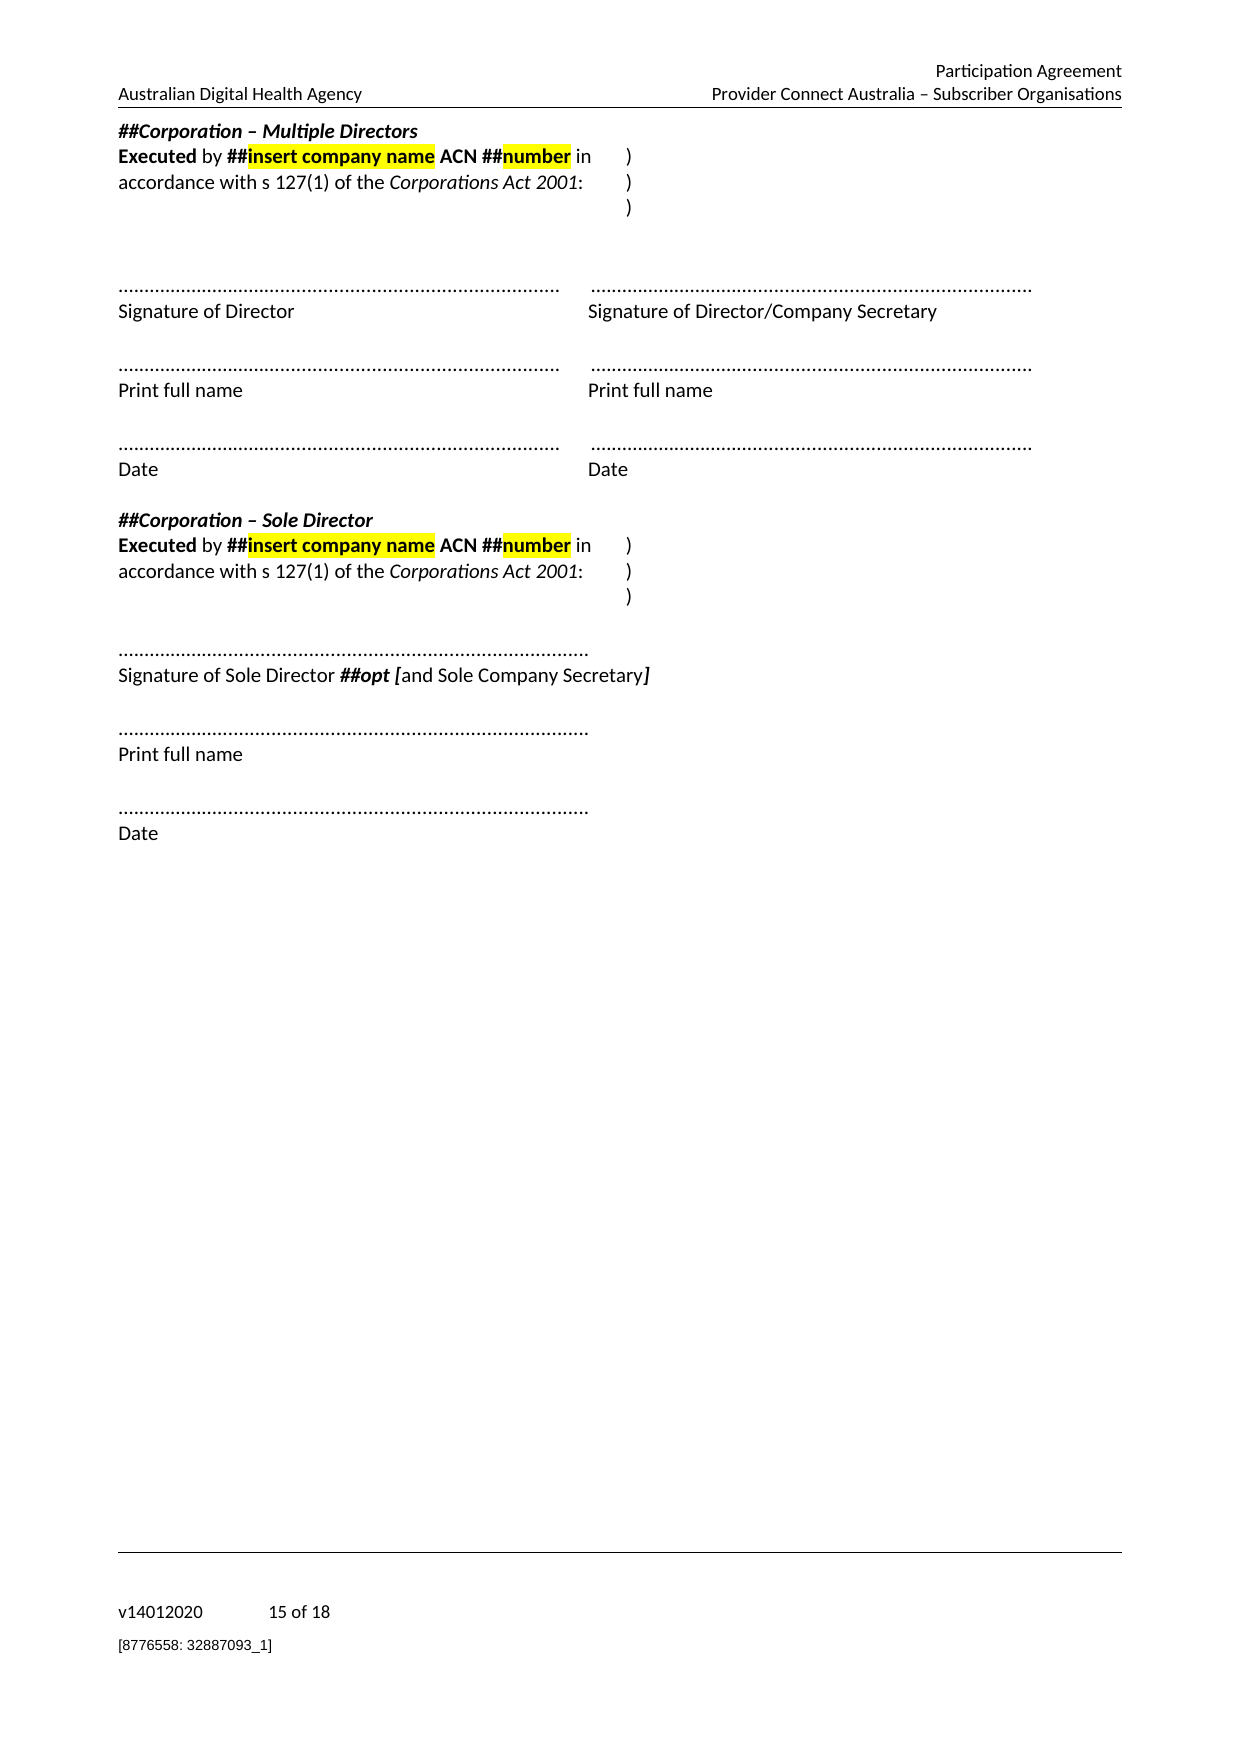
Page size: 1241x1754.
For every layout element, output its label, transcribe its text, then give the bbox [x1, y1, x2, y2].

text Signature of Director Signature of Director/Company Secretary [118, 299, 1122, 324]
text ##Corporation – Multiple Directors [118, 118, 1122, 143]
table_header ) ) ) [626, 144, 1048, 220]
text Date [118, 820, 1122, 845]
table_header ) ) ) [626, 533, 1048, 609]
text ##Corporation – Sole Director [118, 507, 1122, 533]
text Print full name Print full name [118, 377, 1122, 403]
table_header Executed by ##insert company name ACN ##number in accordance with s 127(1) of the Corporations Act 2001: [118, 144, 626, 220]
text Date Date [118, 456, 1122, 482]
text Print full name [118, 741, 1122, 767]
text Signature of Sole Director ##opt [and Sole Company Secretary] [118, 662, 1122, 688]
table_header Executed by ##insert company name ACN ##number in accordance with s 127(1) of the Corporations Act 2001: [118, 533, 626, 609]
